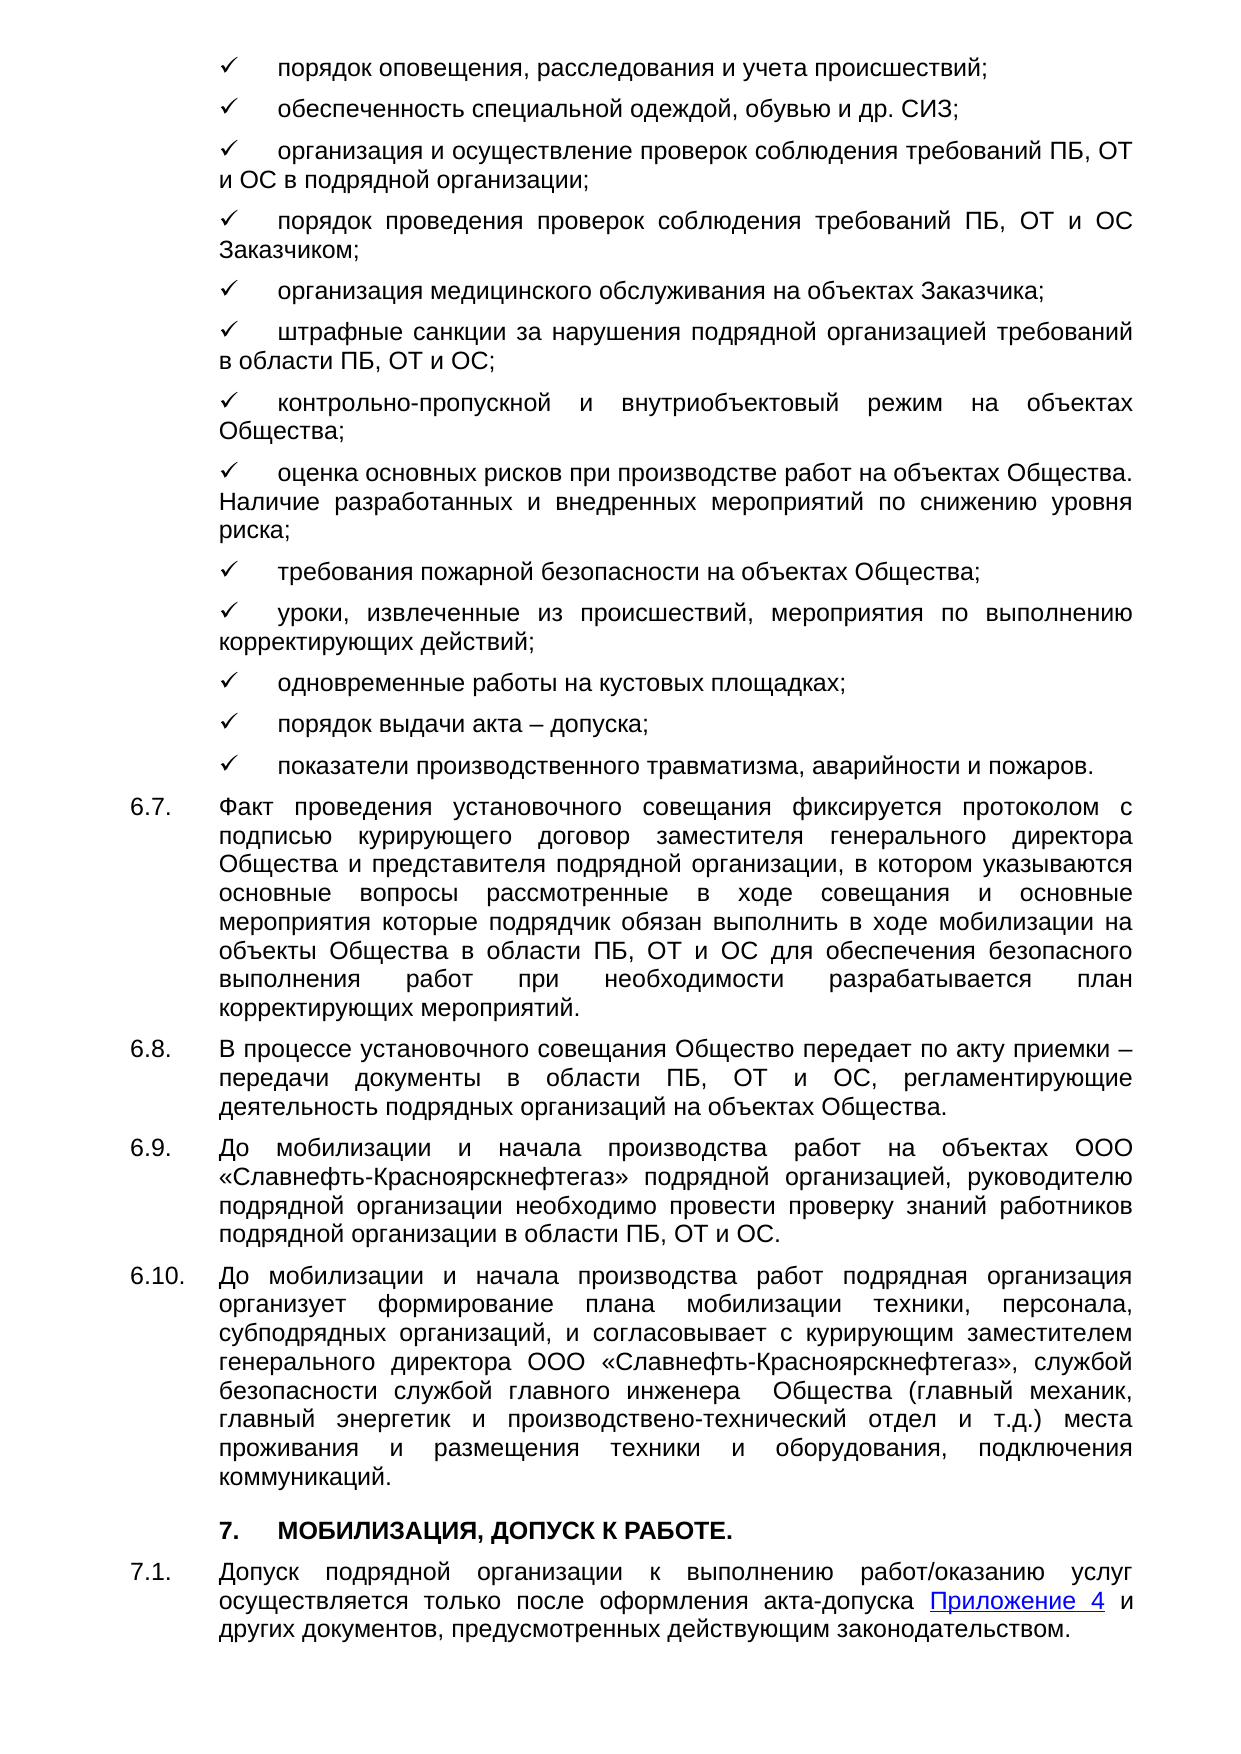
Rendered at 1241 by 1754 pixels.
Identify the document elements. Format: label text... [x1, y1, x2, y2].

list порядок проведения проверок соблюдения требований ПБ, ОТ и ОС Заказчиком; [218, 206, 1134, 263]
list одновременные работы на кустовых площадках; [218, 668, 1134, 697]
list штрафные санкции за нарушения подрядной организацией требований в области ПБ, ОТ и ОС; [218, 317, 1134, 375]
list контрольно-пропускной и внутриобъектовый режим на объектах Общества; [218, 387, 1134, 445]
list организация медицинского обслуживания на объектах Заказчика; [218, 276, 1134, 305]
list порядок выдачи акта – допуска; [218, 709, 1134, 738]
text До мобилизации и начала производства работ подрядная организация организует формирование плана мобилизации техники, персонала, субподрядных организаций, и согласовывает с курирующим заместителем генерального директора ООО «Славнефть-Красноярскнефтегаз», службой безопасности службой главного инженера Общества (главный механик, главный энергетик и производствено-технический отдел и т.д.) места проживания и размещения техники и оборудования, подключения коммуникаций. [130, 1261, 1134, 1491]
text Факт проведения установочного совещания фиксируется протоколом с подписью курирующего договор заместителя генерального директора Общества и представителя подрядной организации, в котором указываются основные вопросы рассмотренные в ходе совещания и основные мероприятия которые подрядчик обязан выполнить в ходе мобилизации на объекты Общества в области ПБ, ОТ и ОС для обеспечения безопасного выполнения работ при необходимости разрабатывается план корректирующих мероприятий. [130, 792, 1134, 1022]
text Допуск подрядной организации к выполнению работ/оказанию услуг осуществляется только после оформления акта-допуска Приложение 4 и других документов, предусмотренных действующим законодательством. [130, 1557, 1134, 1643]
list оценка основных рисков при производстве работ на объектах Общества. Наличие разработанных и внедренных мероприятий по снижению уровня риска; [218, 458, 1134, 544]
list порядок оповещения, расследования и учета происшествий; [218, 53, 1134, 82]
list организация и осуществление проверок соблюдения требований ПБ, ОТ и ОС в подрядной организации; [218, 136, 1134, 193]
list обеспеченность специальной одеждой, обувью и др. СИЗ; [218, 94, 1134, 123]
text До мобилизации и начала производства работ на объектах ООО «Славнефть-Красноярскнефтегаз» подрядной организацией, руководителю подрядной организации необходимо провести проверку знаний работников подрядной организации в области ПБ, ОТ и ОС. [130, 1133, 1134, 1248]
text В процессе установочного совещания Общество передает по акту приемки – передачи документы в области ПБ, ОТ и ОС, регламентирующие деятельность подрядных организаций на объектах Общества. [130, 1034, 1134, 1121]
list уроки, извлеченные из происшествий, мероприятия по выполнению корректирующих действий; [218, 598, 1134, 655]
subtitle МОБИЛИЗАЦИЯ, ДОПУСК К РАБОТЕ. [218, 1516, 1134, 1544]
list показатели производственного травматизма, аварийности и пожаров. [218, 751, 1134, 779]
list требования пожарной безопасности на объектах Общества; [218, 556, 1134, 585]
